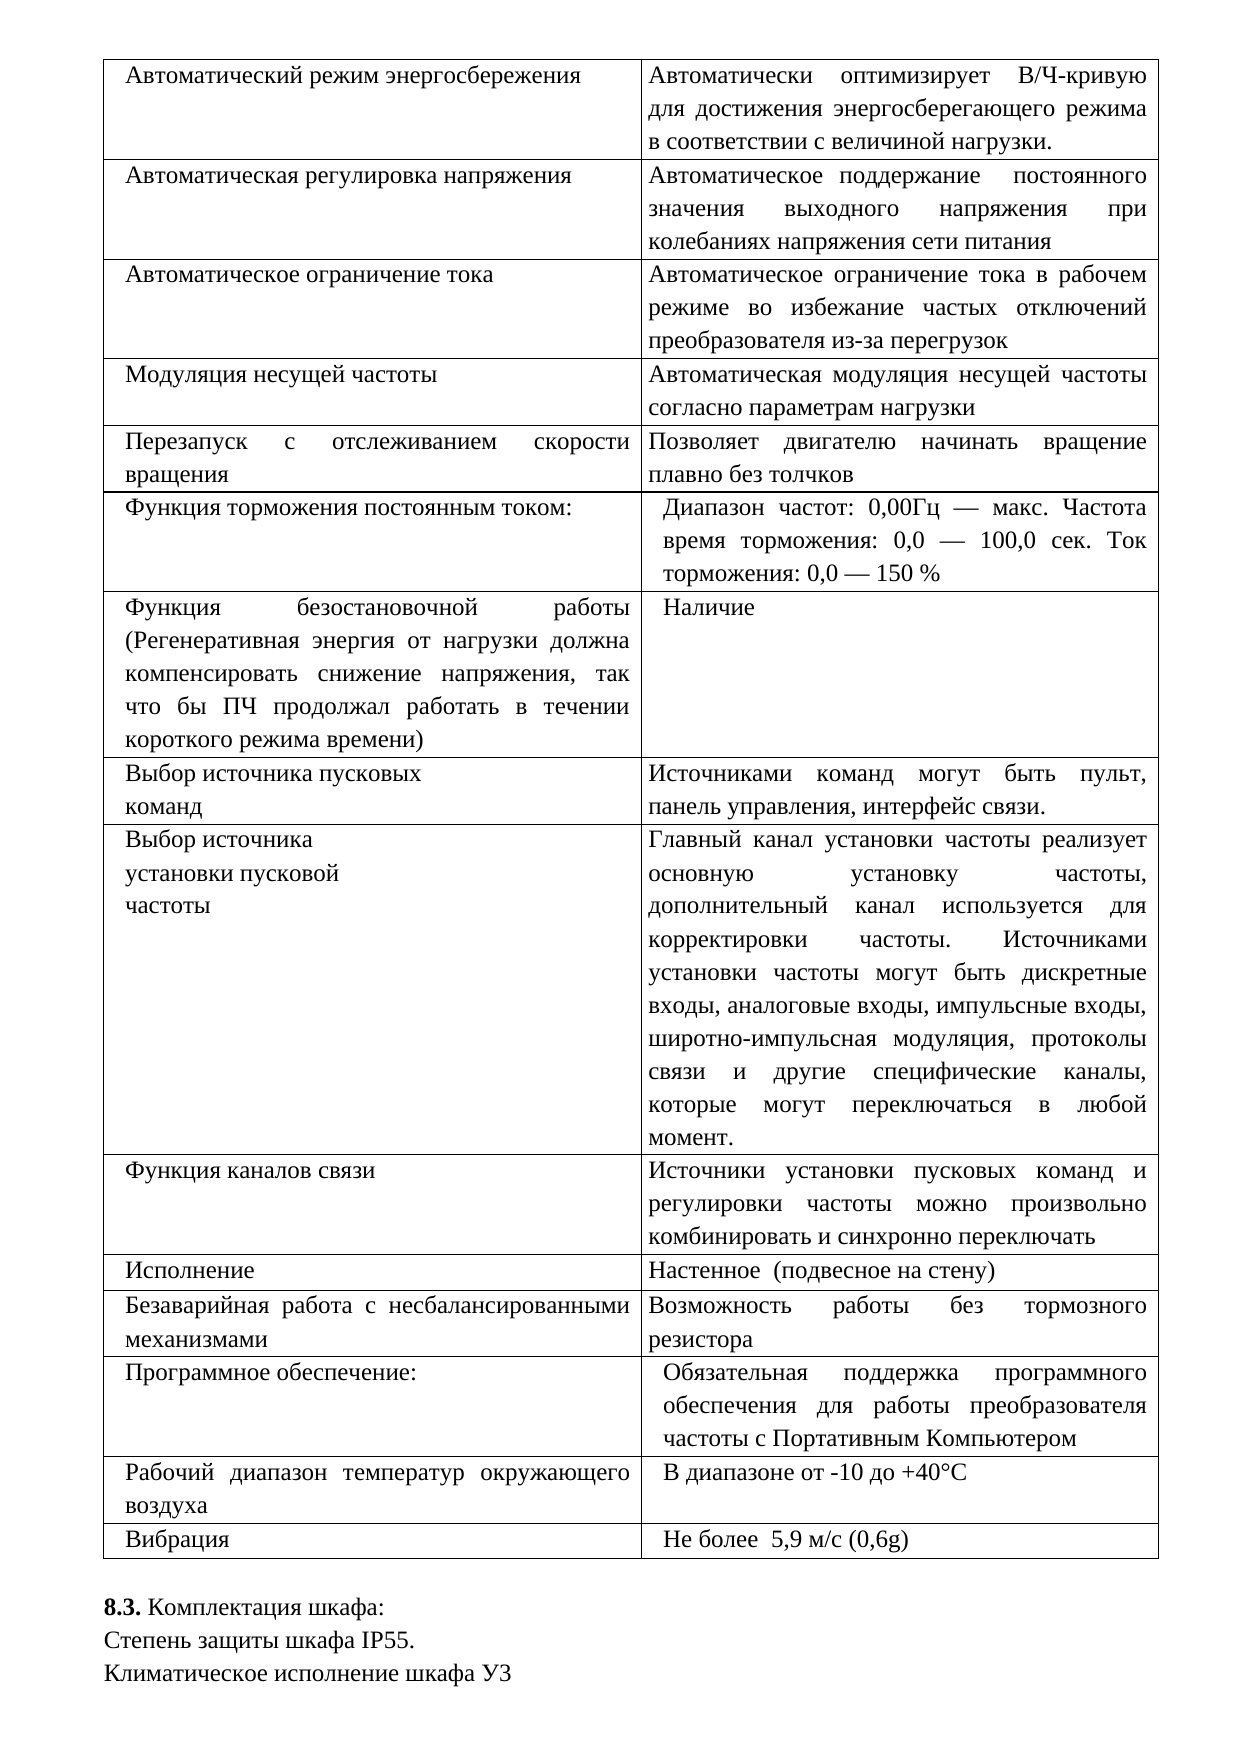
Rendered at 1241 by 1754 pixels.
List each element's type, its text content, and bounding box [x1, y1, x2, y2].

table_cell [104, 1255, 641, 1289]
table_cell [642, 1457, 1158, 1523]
list 8.3. Комплектация шкафа: [103, 1592, 1196, 1621]
list Климатическое исполнение шкафа У3 [103, 1658, 1196, 1687]
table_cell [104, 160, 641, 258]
text Степень защиты шкафа IP55. [103, 1625, 1196, 1654]
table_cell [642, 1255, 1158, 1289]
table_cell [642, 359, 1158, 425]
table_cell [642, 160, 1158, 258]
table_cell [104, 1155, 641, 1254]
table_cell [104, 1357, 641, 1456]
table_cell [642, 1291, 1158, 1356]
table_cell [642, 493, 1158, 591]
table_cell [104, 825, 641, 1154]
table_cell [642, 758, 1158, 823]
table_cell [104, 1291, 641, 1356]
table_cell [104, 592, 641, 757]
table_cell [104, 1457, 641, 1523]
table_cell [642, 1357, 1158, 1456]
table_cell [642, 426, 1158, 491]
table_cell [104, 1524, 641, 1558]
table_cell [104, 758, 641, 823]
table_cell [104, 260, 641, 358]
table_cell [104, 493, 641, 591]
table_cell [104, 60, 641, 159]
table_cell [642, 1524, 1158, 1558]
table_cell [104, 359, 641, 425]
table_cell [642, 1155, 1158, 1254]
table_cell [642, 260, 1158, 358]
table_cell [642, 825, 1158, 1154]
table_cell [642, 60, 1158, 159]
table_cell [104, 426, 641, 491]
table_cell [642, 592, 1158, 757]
